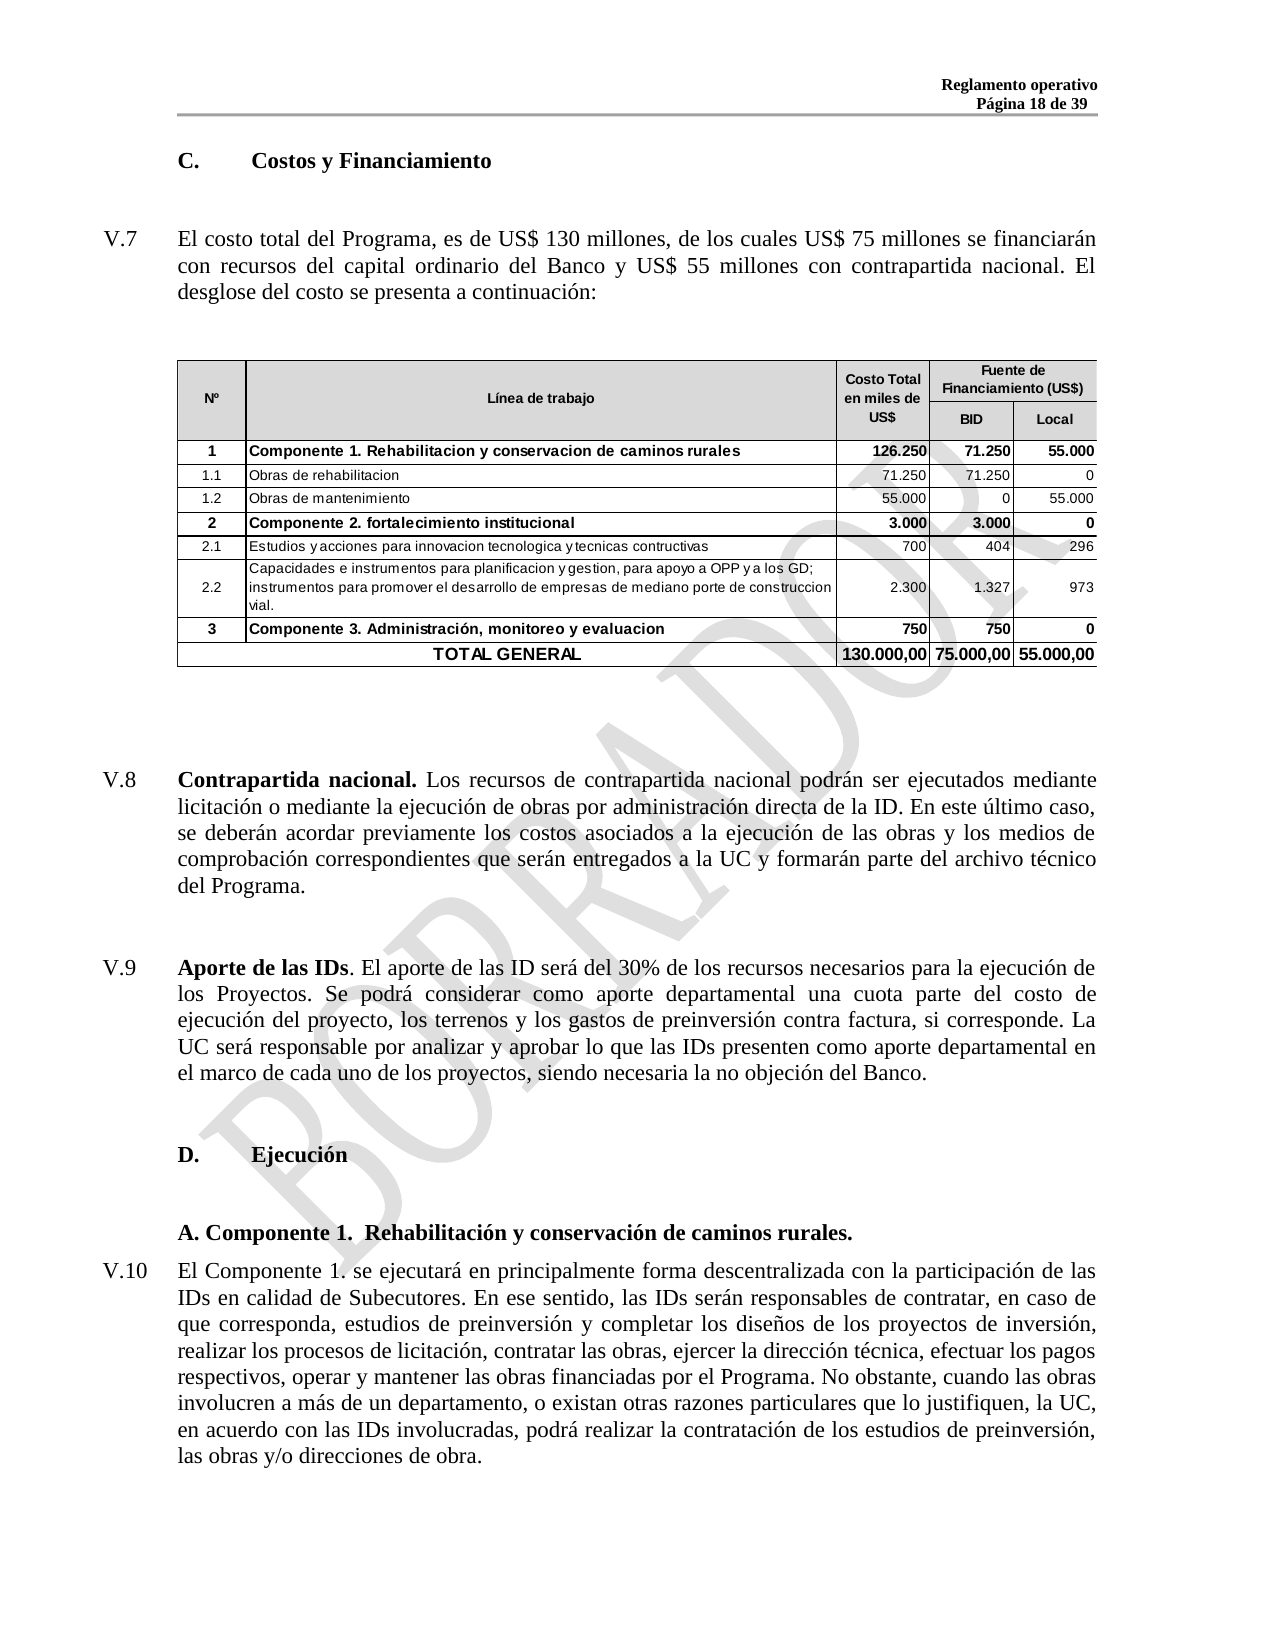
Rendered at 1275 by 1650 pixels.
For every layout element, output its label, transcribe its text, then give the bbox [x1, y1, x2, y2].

list Aporte de las IDs. El aporte de las ID será del 30% de los recursos necesarios para la ejecución de los Proyectos. Se podrá considerar como aporte departamental una cuota parte del costo de ejecución del proyecto, los terrenos y los gastos de preinversión contra factura, si corresponde. La UC será responsable por analizar y aprobar lo que las IDs presenten como aporte departamental en el marco de cada uno de los proyectos, siendo necesaria la no objeción del Banco. [102, 954, 1098, 1086]
subtitle D. Ejecución [177, 1141, 1098, 1167]
list El costo total del Programa, es de US$ 130 millones, de los cuales US$ 75 millones se financiarán con recursos del capital ordinario del Banco y US$ 55 millones con contrapartida nacional. El desglose del costo se presenta a continuación: [103, 225, 1098, 304]
subtitle A. Componente 1. Rehabilitación y conservación de caminos rurales. [177, 1219, 1098, 1245]
subtitle C. Costos y Financiamiento [177, 148, 1098, 174]
list Contrapartida nacional. Los recursos de contrapartida nacional podrán ser ejecutados mediante licitación o mediante la ejecución de obras por administración directa de la ID. En este último caso, se deberán acordar previamente los costos asociados a la ejecución de las obras y los medios de comprobación correspondientes que serán entregados a la UC y formarán parte del archivo técnico del Programa. [102, 766, 1098, 898]
list El Componente 1. se ejecutará en principalmente forma descentralizada con la participación de las IDs en calidad de Subecutores. En ese sentido, las IDs serán responsables de contratar, en caso de que corresponda, estudios de preinversión y completar los diseños de los proyectos de inversión, realizar los procesos de licitación, contratar las obras, ejercer la dirección técnica, efectuar los pagos respectivos, operar y mantener las obras financiadas por el Programa. No obstante, cuando las obras involucren a más de un departamento, o existan otras razones particulares que lo justifiquen, la UC, en acuerdo con las IDs involucradas, podrá realizar la contratación de los estudios de preinversión, las obras y/o direcciones de obra. [102, 1258, 1098, 1468]
